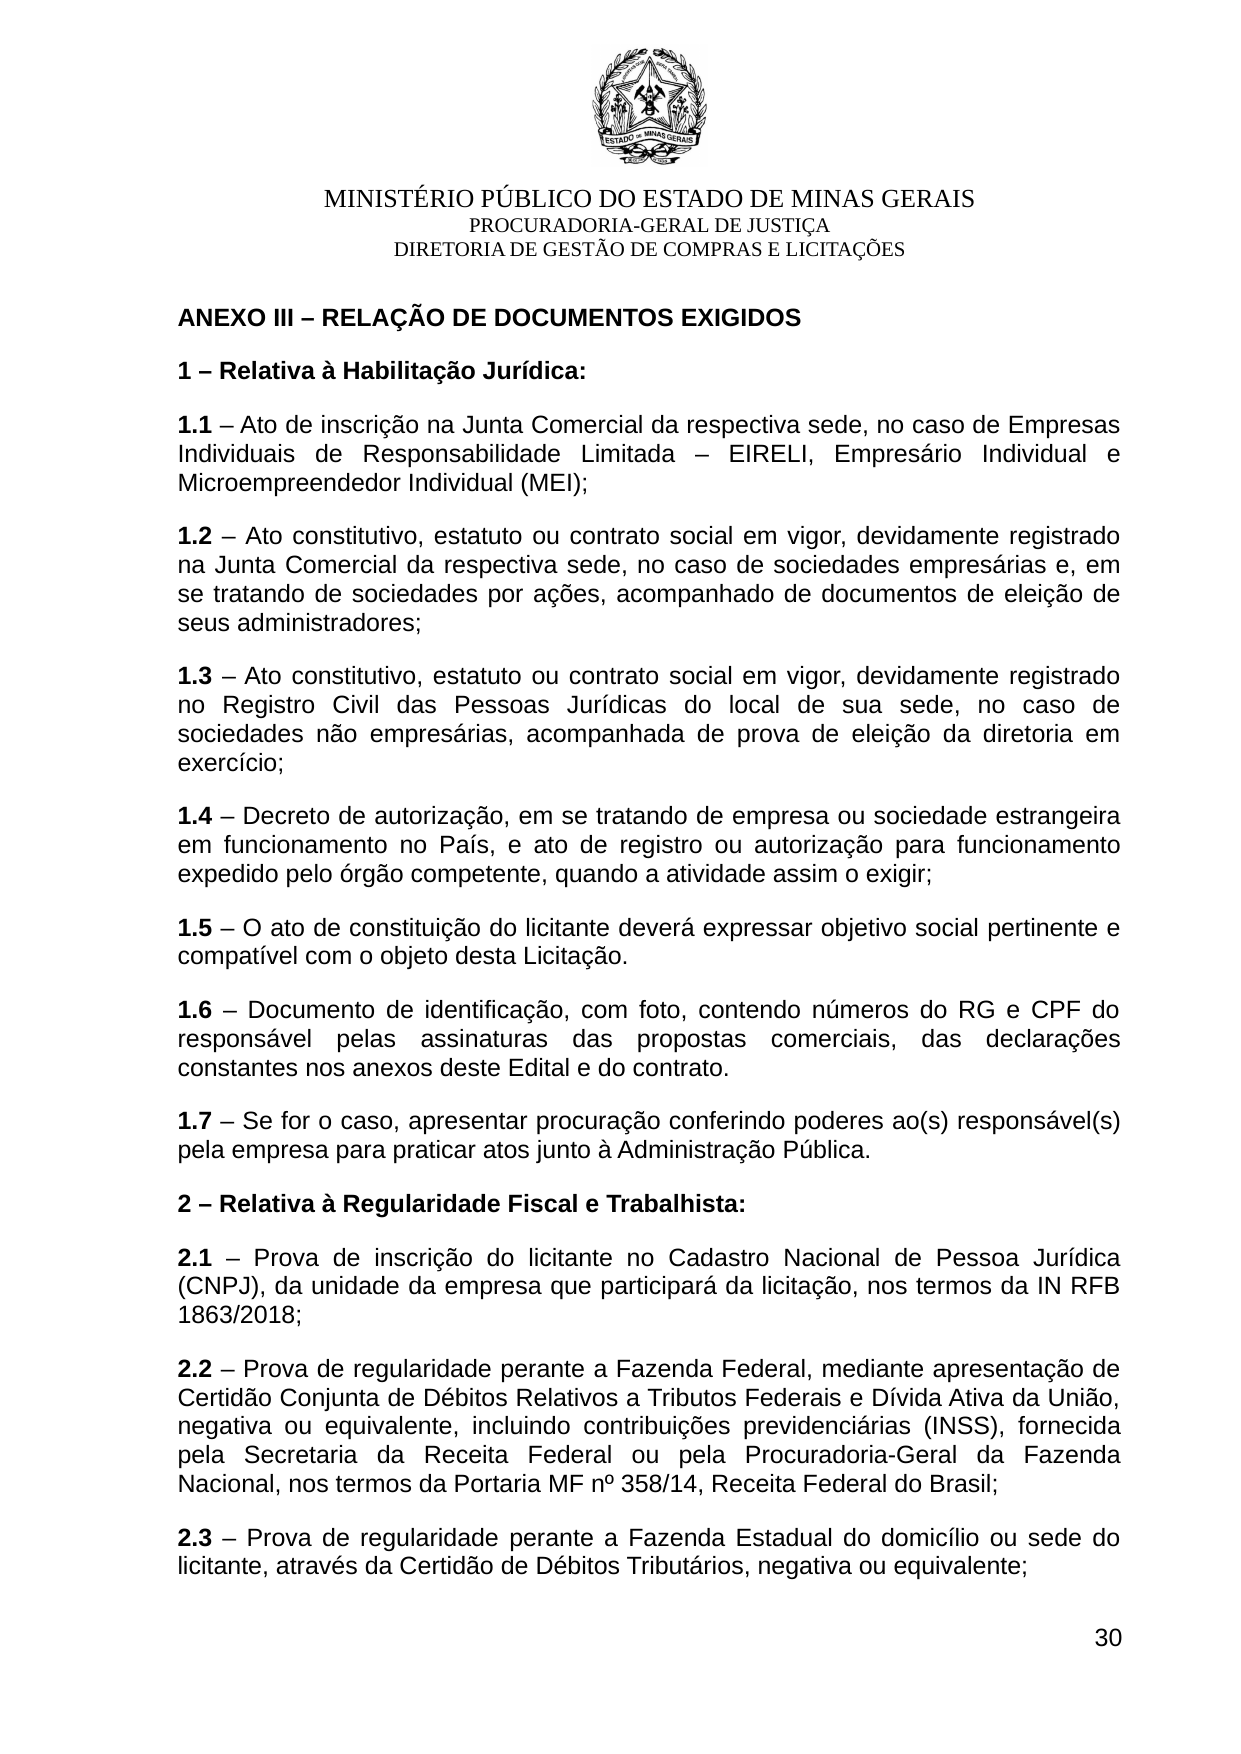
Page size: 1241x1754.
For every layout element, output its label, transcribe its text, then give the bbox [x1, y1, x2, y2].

text 1.1 – Ato de inscrição na Junta Comercial da respectiva sede, no caso de Empresas Individuais de Responsabilidade Limitada – EIRELI, Empresário Individual e Microempreendedor Individual (MEI); [177, 410, 1122, 496]
text 1 – Relativa à Habilitação Jurídica: [177, 356, 1122, 385]
text 1.4 – Decreto de autorização, em se tratando de empresa ou sociedade estrangeira em funcionamento no País, e ato de registro ou autorização para funcionamento expedido pelo órgão competente, quando a atividade assim o exigir; [177, 801, 1122, 888]
picture [591, 44, 709, 167]
text 2.3 – Prova de regularidade perante a Fazenda Estadual do domicílio ou sede do licitante, através da Certidão de Débitos Tributários, negativa ou equivalente; [177, 1523, 1122, 1580]
text 1.5 – O ato de constituição do licitante deverá expressar objetivo social pertinente e compatível com o objeto desta Licitação. [177, 913, 1122, 970]
text 2.2 – Prova de regularidade perante a Fazenda Federal, mediante apresentação de Certidão Conjunta de Débitos Relativos a Tributos Federais e Dívida Ativa da União, negativa ou equivalente, incluindo contribuições previdenciárias (INSS), fornecida pela Secretaria da Receita Federal ou pela Procuradoria-Geral da Fazenda Nacional, nos termos da Portaria MF nº 358/14, Receita Federal do Brasil; [177, 1354, 1122, 1498]
text 1.7 – Se for o caso, apresentar procuração conferindo poderes ao(s) responsável(s) pela empresa para praticar atos junto à Administração Pública. [177, 1106, 1122, 1164]
text 1.2 – Ato constitutivo, estatuto ou contrato social em vigor, devidamente registrado na Junta Comercial da respectiva sede, no caso de sociedades empresárias e, em se tratando de sociedades por ações, acompanhado de documentos de eleição de seus administradores; [177, 521, 1122, 636]
text 1.3 – Ato constitutivo, estatuto ou contrato social em vigor, devidamente registrado no Registro Civil das Pessoas Jurídicas do local de sua sede, no caso de sociedades não empresárias, acompanhada de prova de eleição da diretoria em exercício; [177, 661, 1122, 776]
text 1.6 – Documento de identificação, com foto, contendo números do RG e CPF do responsável pelas assinaturas das propostas comerciais, das declarações constantes nos anexos deste Edital e do contrato. [177, 995, 1122, 1081]
subtitle ANEXO III – RELAÇÃO DE DOCUMENTOS EXIGIDOS [177, 303, 1122, 331]
text 2.1 – Prova de inscrição do licitante no Cadastro Nacional de Pessoa Jurídica (CNPJ), da unidade da empresa que participará da licitação, nos termos da IN RFB 1863/2018; [177, 1243, 1122, 1329]
text 2 – Relativa à Regularidade Fiscal e Trabalhista: [177, 1189, 1122, 1218]
